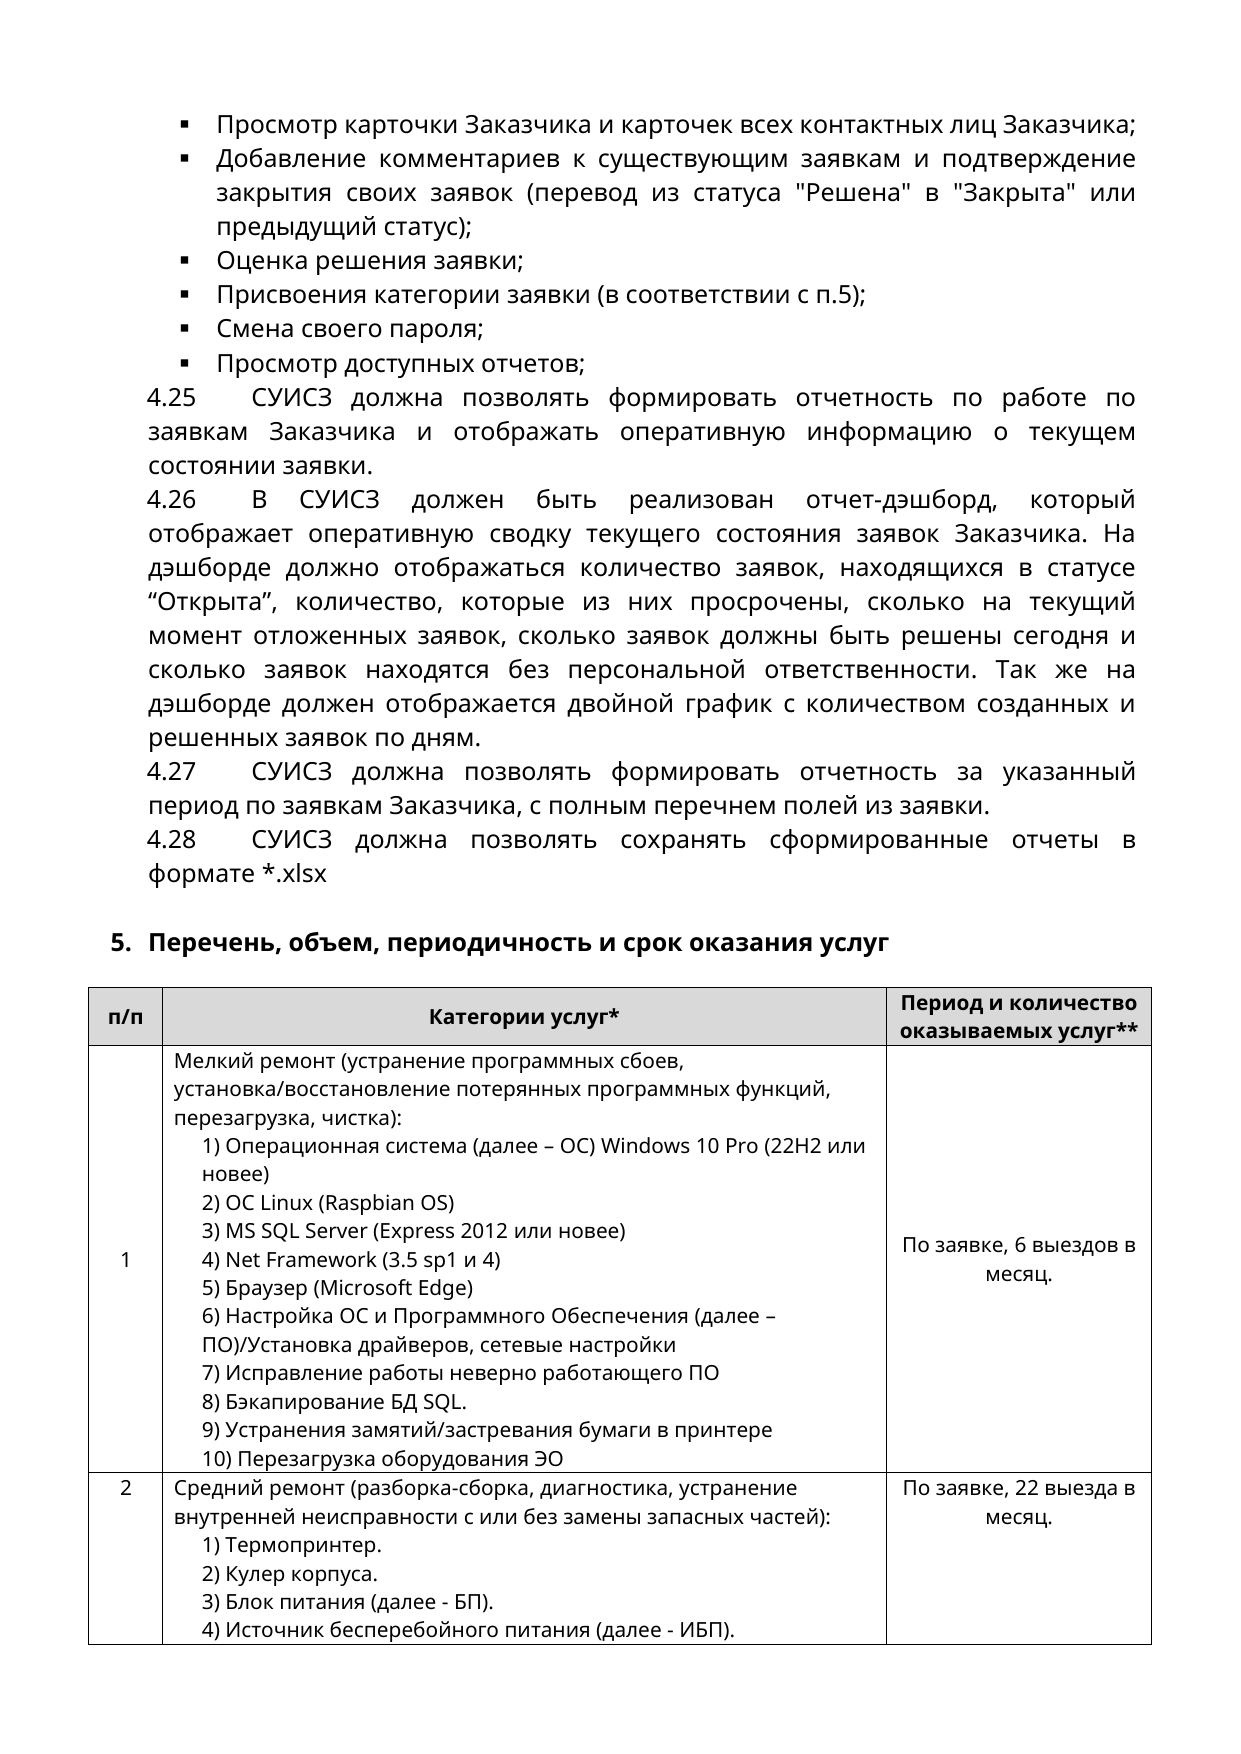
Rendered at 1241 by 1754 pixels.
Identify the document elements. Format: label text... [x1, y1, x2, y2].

table_header Категории услуг* [163, 988, 886, 1045]
list В СУИСЗ должен быть реализован отчет-дэшборд, который отображает оперативную сводку текущего состояния заявок Заказчика. На дэшборде должно отображаться количество заявок, находящихся в статусе “Открыта”, количество, которые из них просрочены, сколько на текущий момент отложенных заявок, сколько заявок должны быть решены сегодня и сколько заявок находятся без персональной ответственности. Так же на дэшборде должен отображается двойной график с количеством созданных и решенных заявок по дням. [147, 481, 1137, 754]
list СУИСЗ должна позволять сохранять сформированные отчеты в формате *.xlsx [147, 822, 1137, 890]
list Добавление комментариев к существующим заявкам и подтверждение закрытия своих заявок (перевод из статуса "Решена" в "Закрыта" или предыдущий статус); [178, 141, 1137, 243]
table_cell 1 [89, 1046, 162, 1472]
table_cell По заявке, 6 выездов в месяц. [887, 1046, 1151, 1472]
list СУИСЗ должна позволять формировать отчетность за указанный период по заявкам Заказчика, с полным перечнем полей из заявки. [147, 754, 1137, 822]
list Оценка решения заявки; [178, 243, 1137, 277]
table_header Период и количество оказываемых услуг** [887, 988, 1151, 1045]
list Перечень, объем, периодичность и срок оказания услуг [110, 924, 1137, 958]
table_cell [887, 1473, 1151, 1644]
list СУИСЗ должна позволять формировать отчетность по работе по заявкам Заказчика и отображать оперативную информацию о текущем состоянии заявки. [147, 379, 1137, 481]
list Смена своего пароля; [178, 311, 1137, 345]
list Просмотр карточки Заказчика и карточек всех контактных лиц Заказчика; [178, 107, 1137, 141]
table_header п/п [89, 988, 162, 1045]
table_cell 2 [89, 1473, 162, 1644]
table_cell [163, 1473, 886, 1644]
list Просмотр доступных отчетов; [178, 345, 1137, 379]
table_cell Мелкий ремонт (устранение программных сбоев, установка/восстановление потерянных программных функций, перезагрузка, чистка): 1) Операционная система (далее – ОС) Windows 10 Pro (22Н2 или новее) 2) ОС Linux (Raspbian OS) 3) MS SQL Server (Express 2012 или новее) 4) Net Framework (3.5 sp1 и 4) 5) Браузер (Microsoft Edge) 6) Настройка ОС и Программного Обеспечения (далее – ПО)/Установка драйверов, сетевые настройки 7) Исправление работы неверно работающего ПО 8) Бэкапирование БД SQL. 9) Устранения замятий/застревания бумаги в принтере 10) Перезагрузка оборудования ЭО [163, 1046, 886, 1472]
list Присвоения категории заявки (в соответствии с п.5); [178, 277, 1137, 311]
